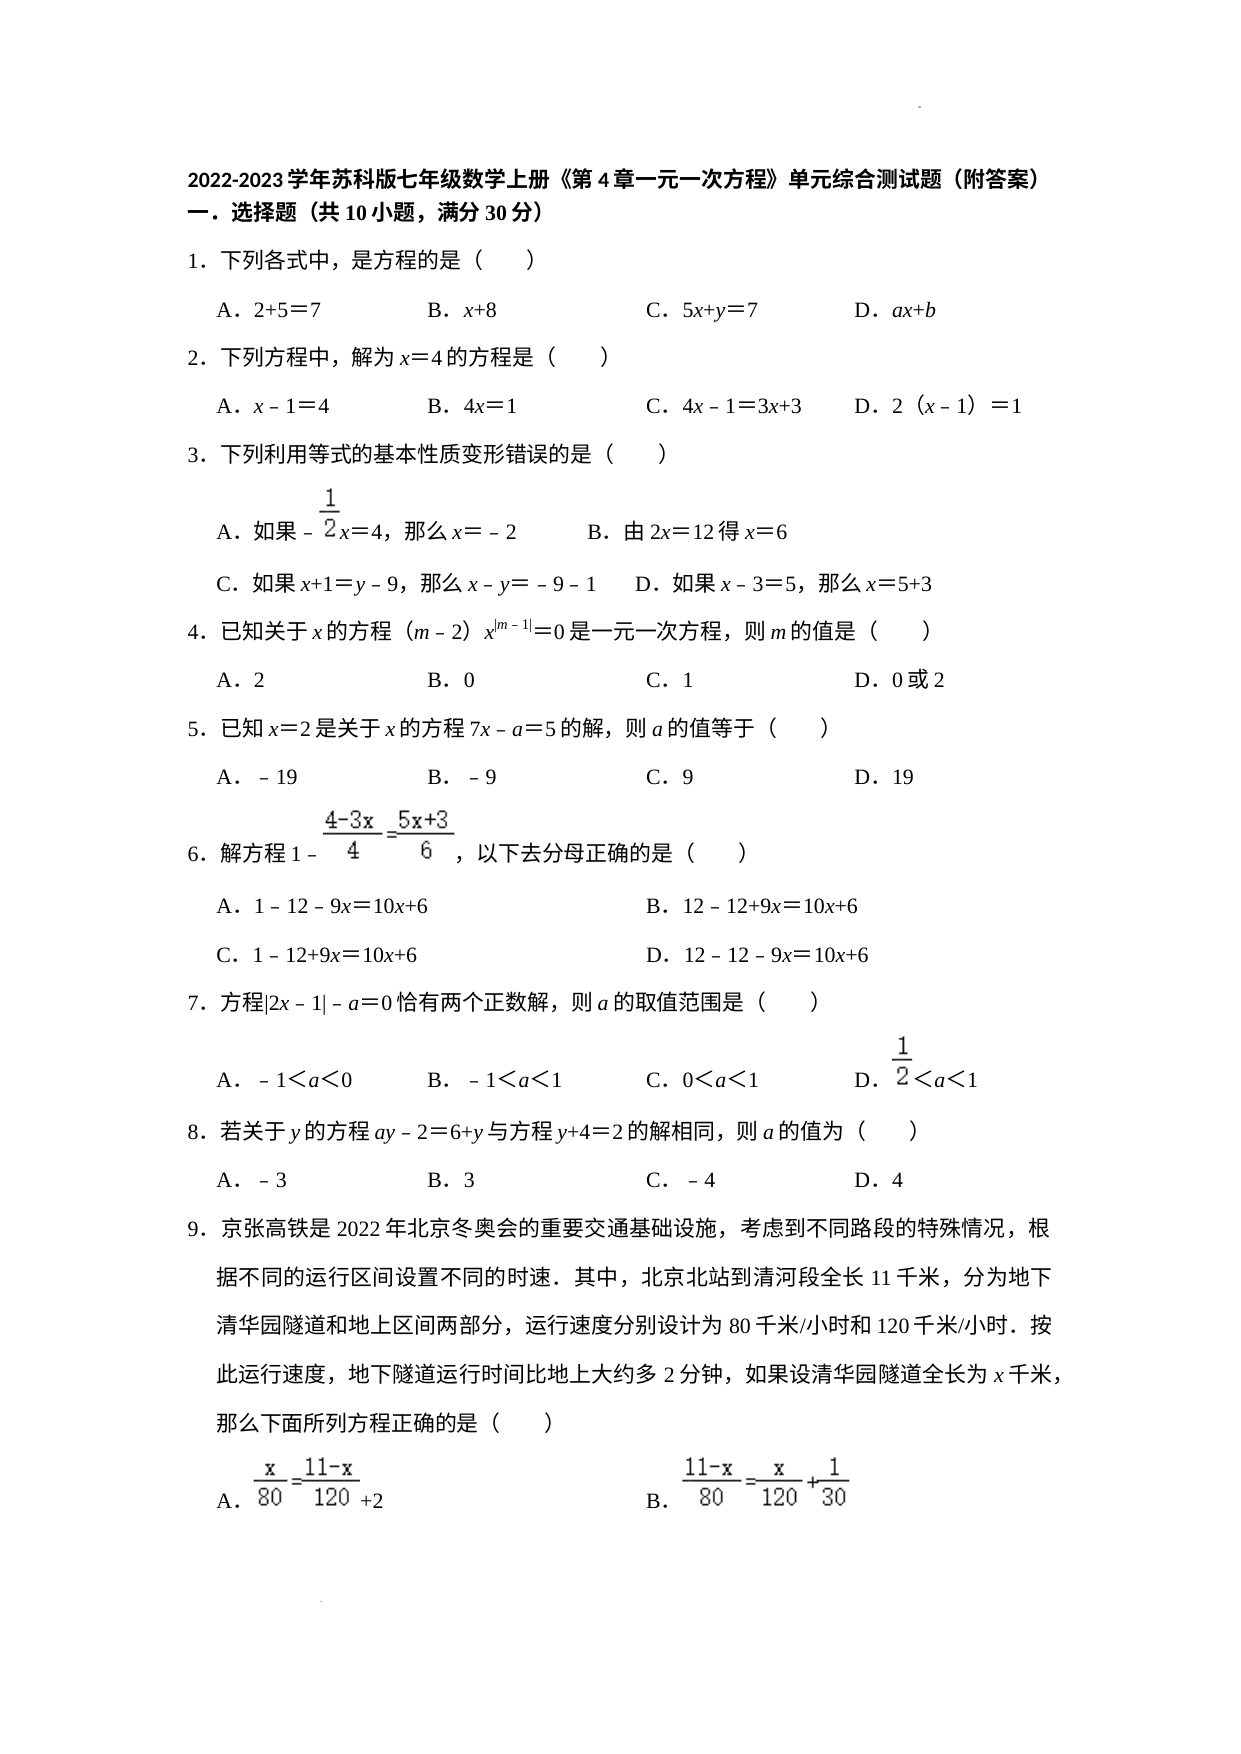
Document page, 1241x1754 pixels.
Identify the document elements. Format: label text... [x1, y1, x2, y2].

text 4．已知关于x的方程（m﹣2）x|m﹣1|＝0是一元一次方程，则m的值是（ ） [187, 614, 1053, 646]
text A．﹣1＜a＜0 B．﹣1＜a＜1 C．0＜a＜1 D．＜a＜1 [187, 1033, 1053, 1098]
text A．2 B．0 C．1 D．0或2 [187, 662, 1053, 694]
text 2．下列方程中，解为x＝4的方程是（ ） [187, 339, 1053, 372]
text 1．下列各式中，是方程的是（ ） [187, 243, 1053, 275]
picture [682, 1453, 850, 1509]
text C．1﹣12+9x＝10x+6 D．12﹣12﹣9x＝10x+6 [187, 936, 1053, 969]
text 2022-2023学年苏科版七年级数学上册《第4章一元一次方程》单元综合测试题（附答案） [187, 162, 1053, 194]
text A．如果﹣x＝4，那么x＝﹣2 B．由2x＝12得x＝6 [187, 484, 1053, 549]
text A．﹣19 B．﹣9 C．9 D．19 [187, 759, 1053, 791]
text A．1﹣12﹣9x＝10x+6 B．12﹣12+9x＝10x+6 [187, 888, 1053, 920]
picture [323, 807, 455, 862]
text 8．若关于y的方程ay﹣2＝6+y与方程y+4＝2的解相同，则a的值为（ ） [187, 1114, 1053, 1146]
text A．x﹣1＝4 B．4x＝1 C．4x﹣1＝3x+3 D．2（x﹣1）＝1 [187, 388, 1053, 420]
text 7．方程|2x﹣1|﹣a＝0恰有两个正数解，则a的取值范围是（ ） [187, 984, 1053, 1017]
text 9．京张高铁是2022年北京冬奥会的重要交通基础设施，考虑到不同路段的特殊情况，根据不同的运行区间设置不同的时速．其中，北京北站到清河段全长11千米，分为地下清华园隧道和地上区间两部分，运行速度分别设计为80千米/小时和120千米/小时．按此运行速度，地下隧道运行时间比地上大约多2分钟，如果设清华园隧道全长为x千米，那么下面所列方程正确的是（ ） [187, 1210, 1053, 1438]
picture [891, 1032, 913, 1088]
text 5．已知x＝2是关于x的方程7x﹣a＝5的解，则a的值等于（ ） [187, 710, 1053, 743]
text 3．下列利用等式的基本性质变形错误的是（ ） [187, 436, 1053, 469]
picture [319, 484, 340, 540]
text A．﹣3 B．3 C．﹣4 D．4 [187, 1162, 1053, 1194]
picture [253, 1453, 360, 1509]
text 一．选择题（共10小题，满分30分） [187, 194, 1053, 227]
text C．如果x+1＝y﹣9，那么x﹣y＝﹣9﹣1 D．如果x﹣3＝5，那么x＝5+3 [187, 565, 1053, 598]
text A．2+5＝7 B．x+8 C．5x+y＝7 D．ax+b [187, 291, 1053, 324]
text 6．解方程1﹣，以下去分母正确的是（ ） [187, 807, 1053, 872]
